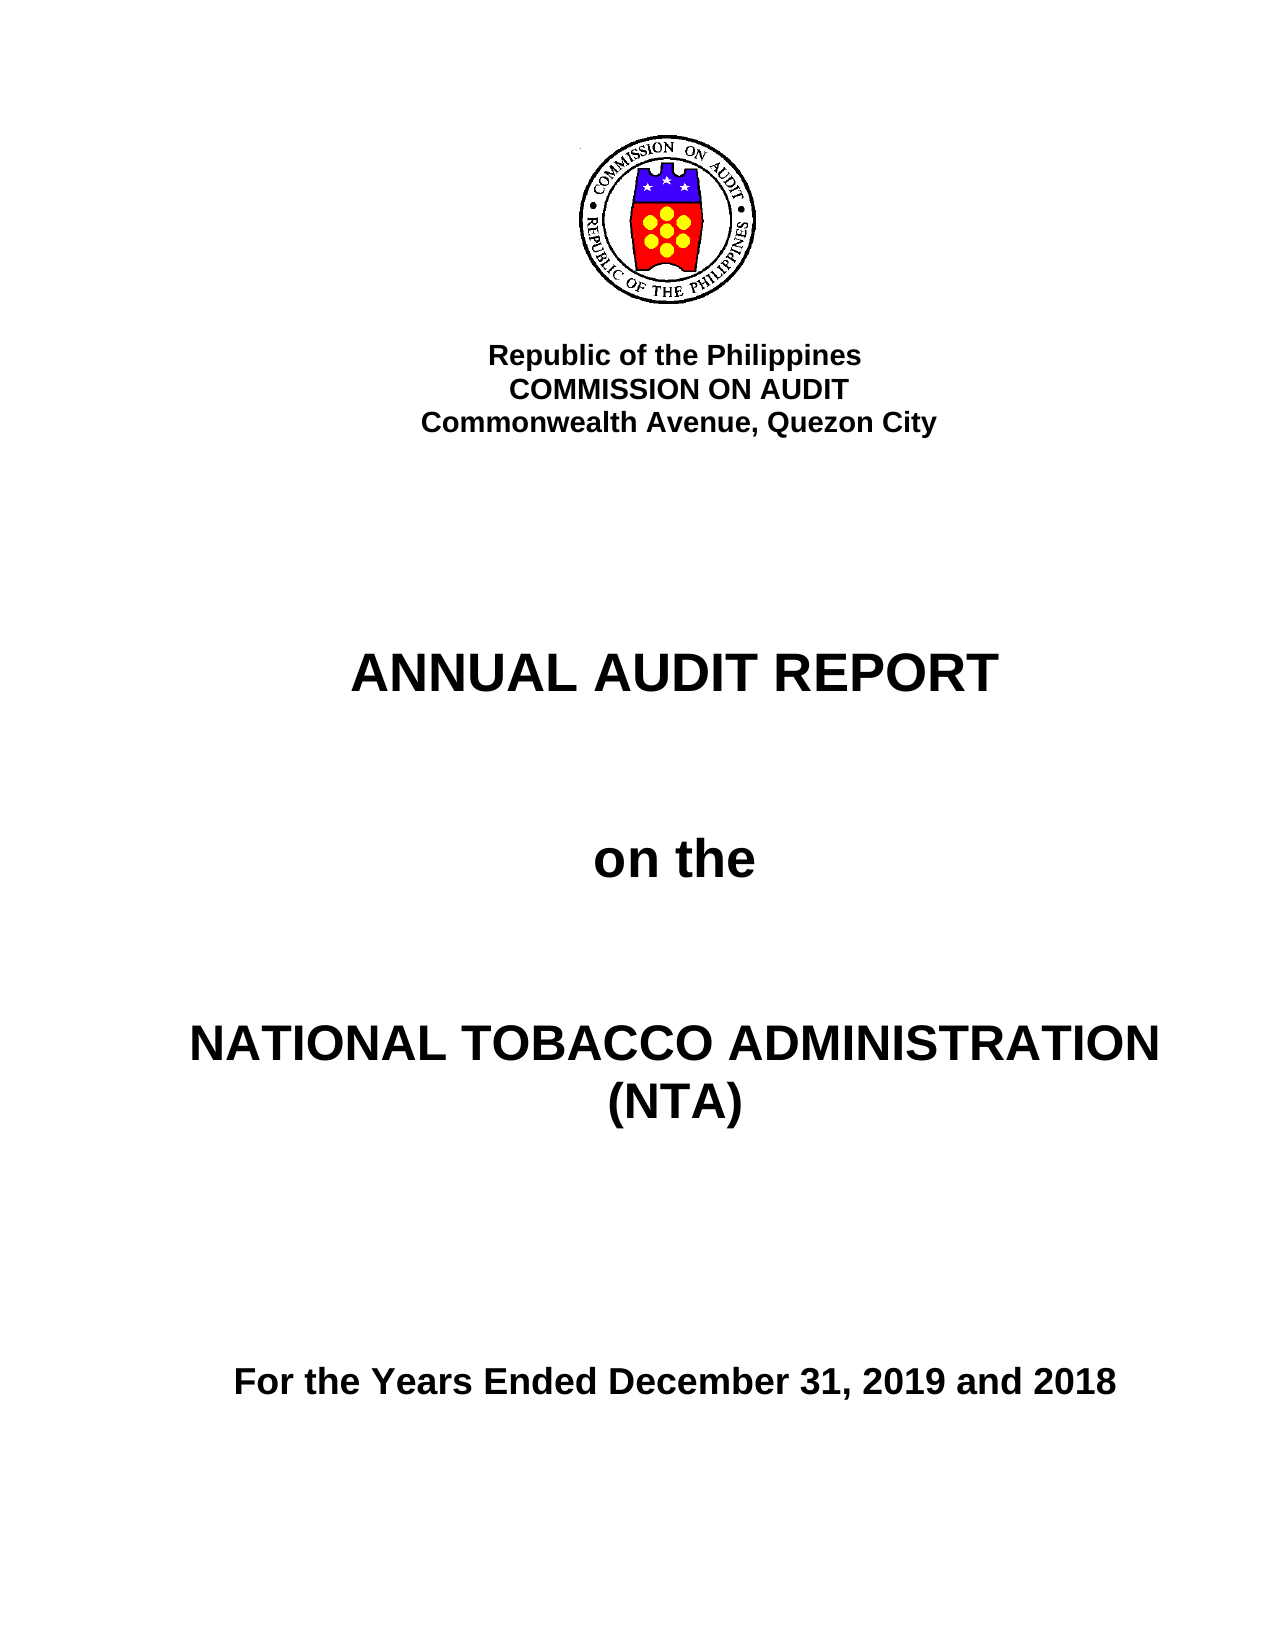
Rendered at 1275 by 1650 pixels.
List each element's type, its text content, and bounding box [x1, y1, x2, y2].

text Commonwealth Avenue, Quezon City [225, 405, 1125, 439]
text on the [225, 827, 1125, 889]
text ANNUAL AUDIT REPORT [225, 640, 1125, 702]
text Republic of the Philippines [225, 338, 1125, 372]
text For the Years Ended December 31, 2019 and 2018 [225, 1359, 1125, 1402]
text (NTA) [178, 1071, 1172, 1129]
text NATIONAL TOBACCO ADMINISTRATION [178, 1014, 1172, 1071]
picture [574, 135, 758, 305]
text COMMISSION ON AUDIT [225, 372, 1125, 405]
